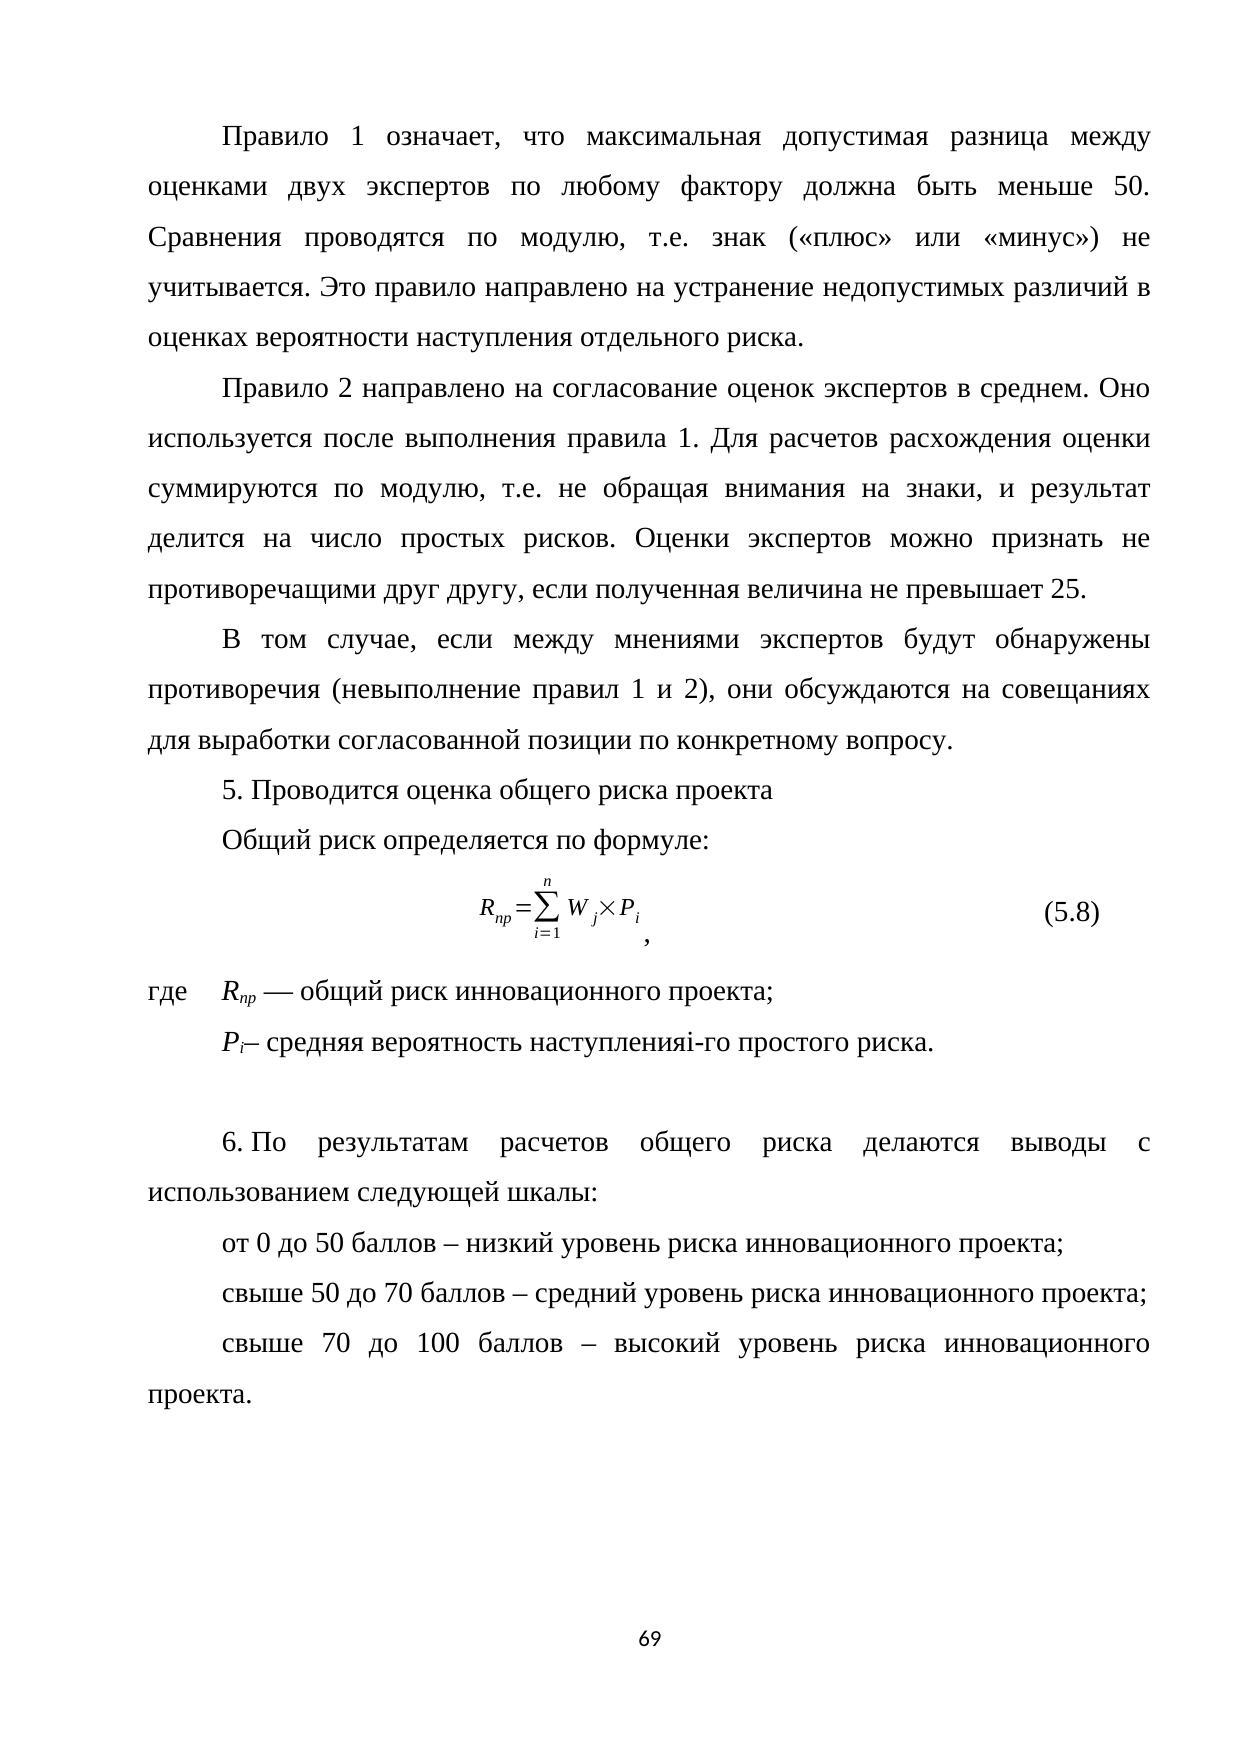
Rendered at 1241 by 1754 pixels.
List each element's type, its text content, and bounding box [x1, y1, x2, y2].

text свыше 70 до 100 баллов – высокий уровень риска инновационного проекта. [148, 1326, 1152, 1409]
text свыше 50 до 70 баллов – средний уровень риска инновационного проекта; [148, 1275, 1152, 1309]
text Pi– средняя вероятность наступленияi-го простого риска. [148, 1024, 1152, 1057]
text где Rnp — общий риск инновационного проекта; [148, 973, 1152, 1007]
text 5. Проводится оценка общего риска проекта [148, 772, 1152, 806]
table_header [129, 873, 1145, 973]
text В том случае, если между мнениями экспертов будут обнаружены противоречия (невыполнение правил 1 и 2), они обсуждаются на совещаниях для выработки согласованной позиции по конкретному вопросу. [148, 621, 1152, 755]
text Общий риск определяется по формуле: [148, 822, 1152, 856]
text 6. По результатам расчетов общего риска делаются выводы с использованием следующей шкалы: [148, 1124, 1152, 1208]
text от 0 до 50 баллов – низкий уровень риска инновационного проекта; [148, 1225, 1152, 1258]
text Правило 1 означает, что максимальная допустимая разница между оценками двух экспертов по любому фактору должна быть меньше 50. Сравнения проводятся по модулю, т.е. знак («плюс» или «минус») не учитывается. Это правило направлено на устранение недопустимых различий в оценках вероятности наступления отдельного риска. [148, 118, 1152, 353]
text Правило 2 направлено на согласование оценок экспертов в среднем. Оно используется после выполнения правила 1. Для расчетов расхождения оценки суммируются по модулю, т.е. не обращая внимания на знаки, и результат делится на число простых рисков. Оценки экспертов можно признать не противоречащими друг другу, если полученная величина не превышает 25. [148, 370, 1152, 604]
